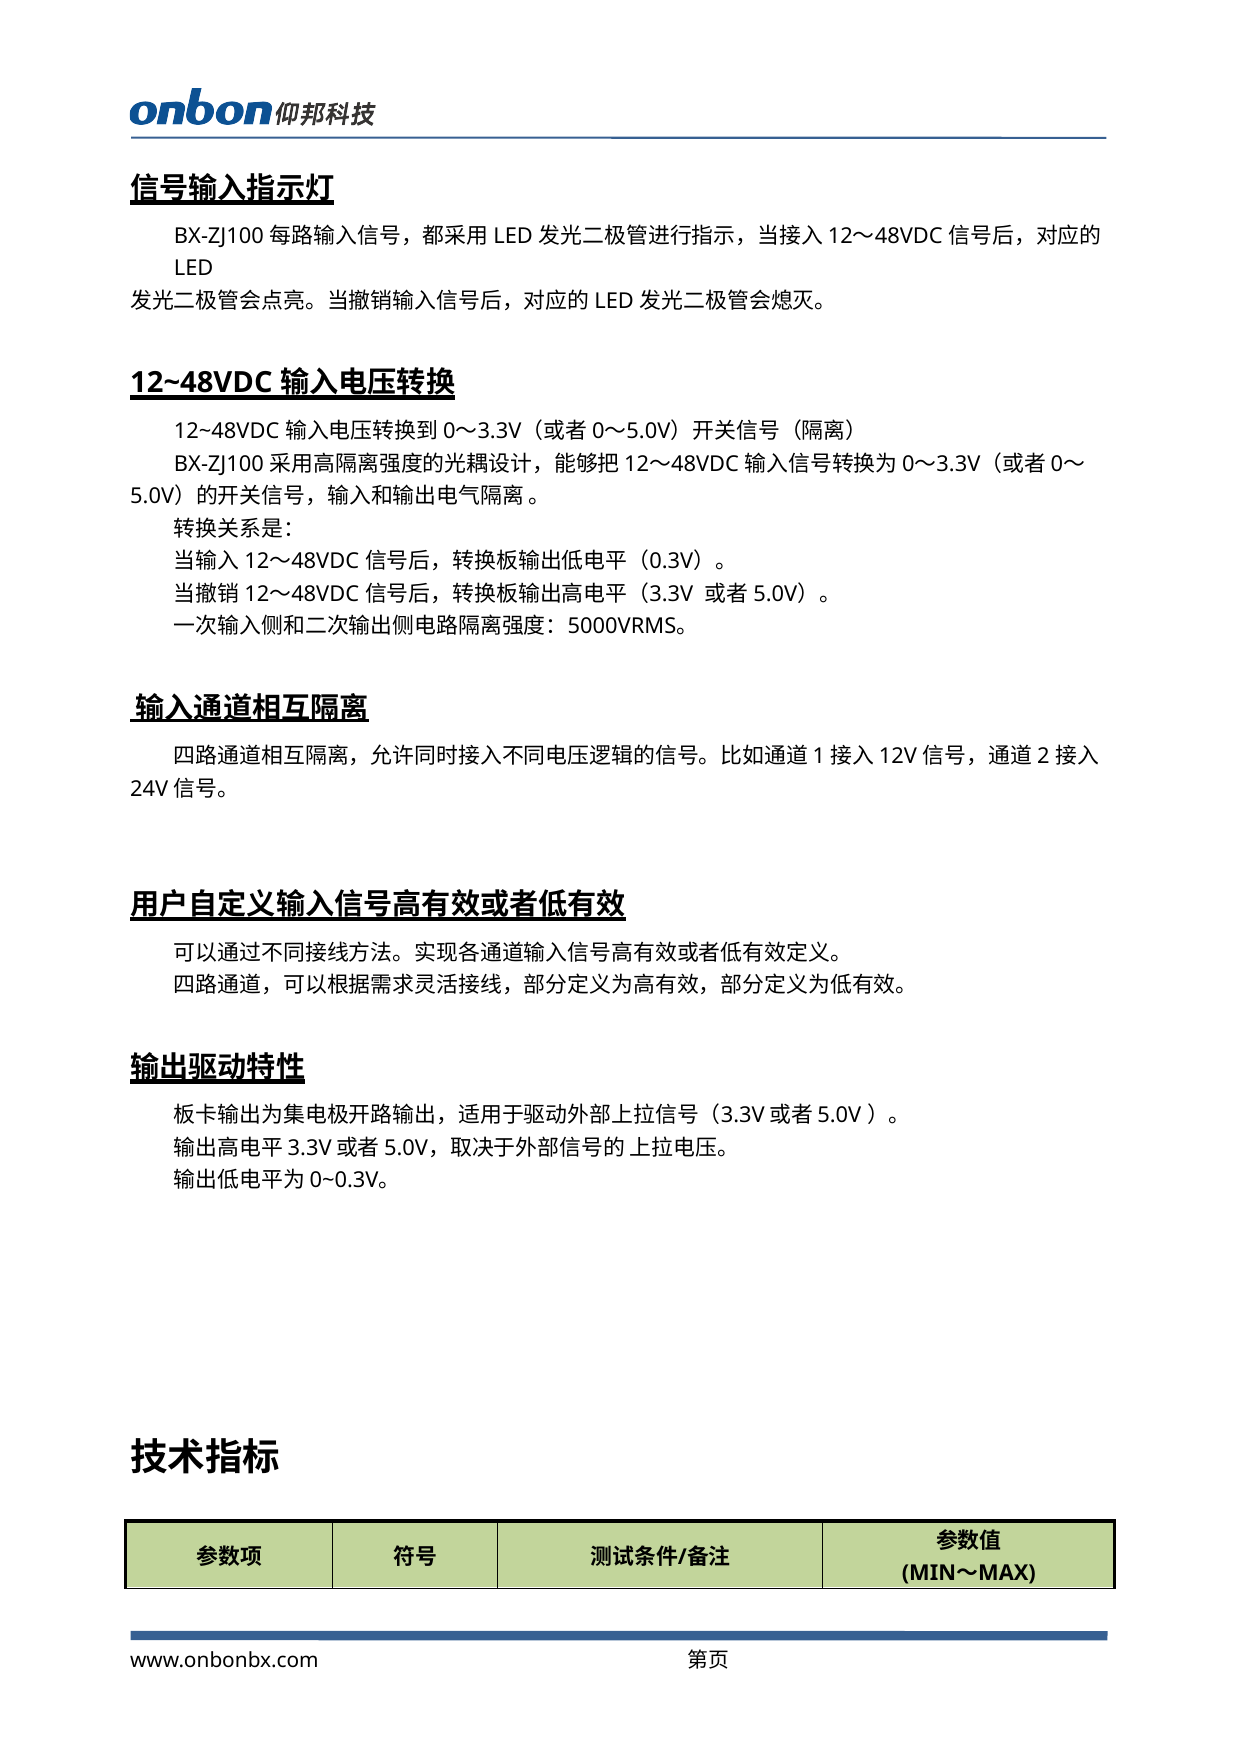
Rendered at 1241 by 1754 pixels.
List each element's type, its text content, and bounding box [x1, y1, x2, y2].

text 发光二极管会点亮。当撤销输入信号后，对应的 LED 发光二极管会熄灭。 [130, 283, 1110, 315]
text 12~48VDC 输入电压转换 [130, 348, 1110, 413]
text 当撤销 12～48VDC 信号后，转换板输出高电平（3.3V 或者 5.0V）。 [130, 575, 1110, 608]
text 转换关系是： [130, 510, 1110, 543]
table_header 参数值 (MIN～MAX) [823, 1523, 1113, 1587]
text 板卡输出为集电极开路输出，适用于驱动外部上拉信号（3.3V或者5.0V ）。 [130, 1097, 1110, 1129]
picture [129, 88, 376, 126]
text 可以通过不同接线方法。实现各通道输入信号高有效或者低有效定义。 [130, 934, 1110, 967]
text 一次输入侧和二次输出侧电路隔离强度：5000VRMS。 [130, 608, 1110, 640]
text 技术指标 [130, 1422, 1110, 1487]
text 输入通道相互隔离 [130, 673, 1110, 738]
table_header 测试条件/备注 [498, 1523, 822, 1587]
text 信号输入指示灯 [130, 153, 1110, 218]
text 当输入 12～48VDC 信号后，转换板输出低电平（0.3V）。 [130, 543, 1110, 575]
text BX-ZJ100 采用高隔离强度的光耦设计，能够把12～48VDC 输入信号转换为0～3.3V（或者0～5.0V）的开关信号，输入和输出电气隔离 。 [130, 445, 1110, 510]
text 用户自定义输入信号高有效或者低有效 [130, 869, 1110, 934]
text 四路通道相互隔离，允许同时接入不同电压逻辑的信号。比如通道1 接入12V 信号，通道 2 接入 24V 信号。 [130, 738, 1110, 803]
text 12~48VDC 输入电压转换到 0～3.3V（或者 0～5.0V）开关信号（隔离） [130, 413, 1110, 445]
text 四路通道，可以根据需求灵活接线，部分定义为高有效，部分定义为低有效。 [130, 967, 1110, 999]
text 输出低电平为0~0.3V。 [130, 1162, 1110, 1194]
table_header 参数项 [127, 1523, 332, 1587]
text 输出高电平3.3V或者5.0V，取决于外部信号的 上拉电压。 [130, 1129, 1110, 1162]
list BX-ZJ100 每路输入信号，都采用 LED 发光二极管进行指示，当接入 12～48VDC 信号后，对应的 LED [174, 218, 1110, 283]
text 输出驱动特性 [130, 1032, 1110, 1097]
table_header 符号 [333, 1523, 497, 1587]
